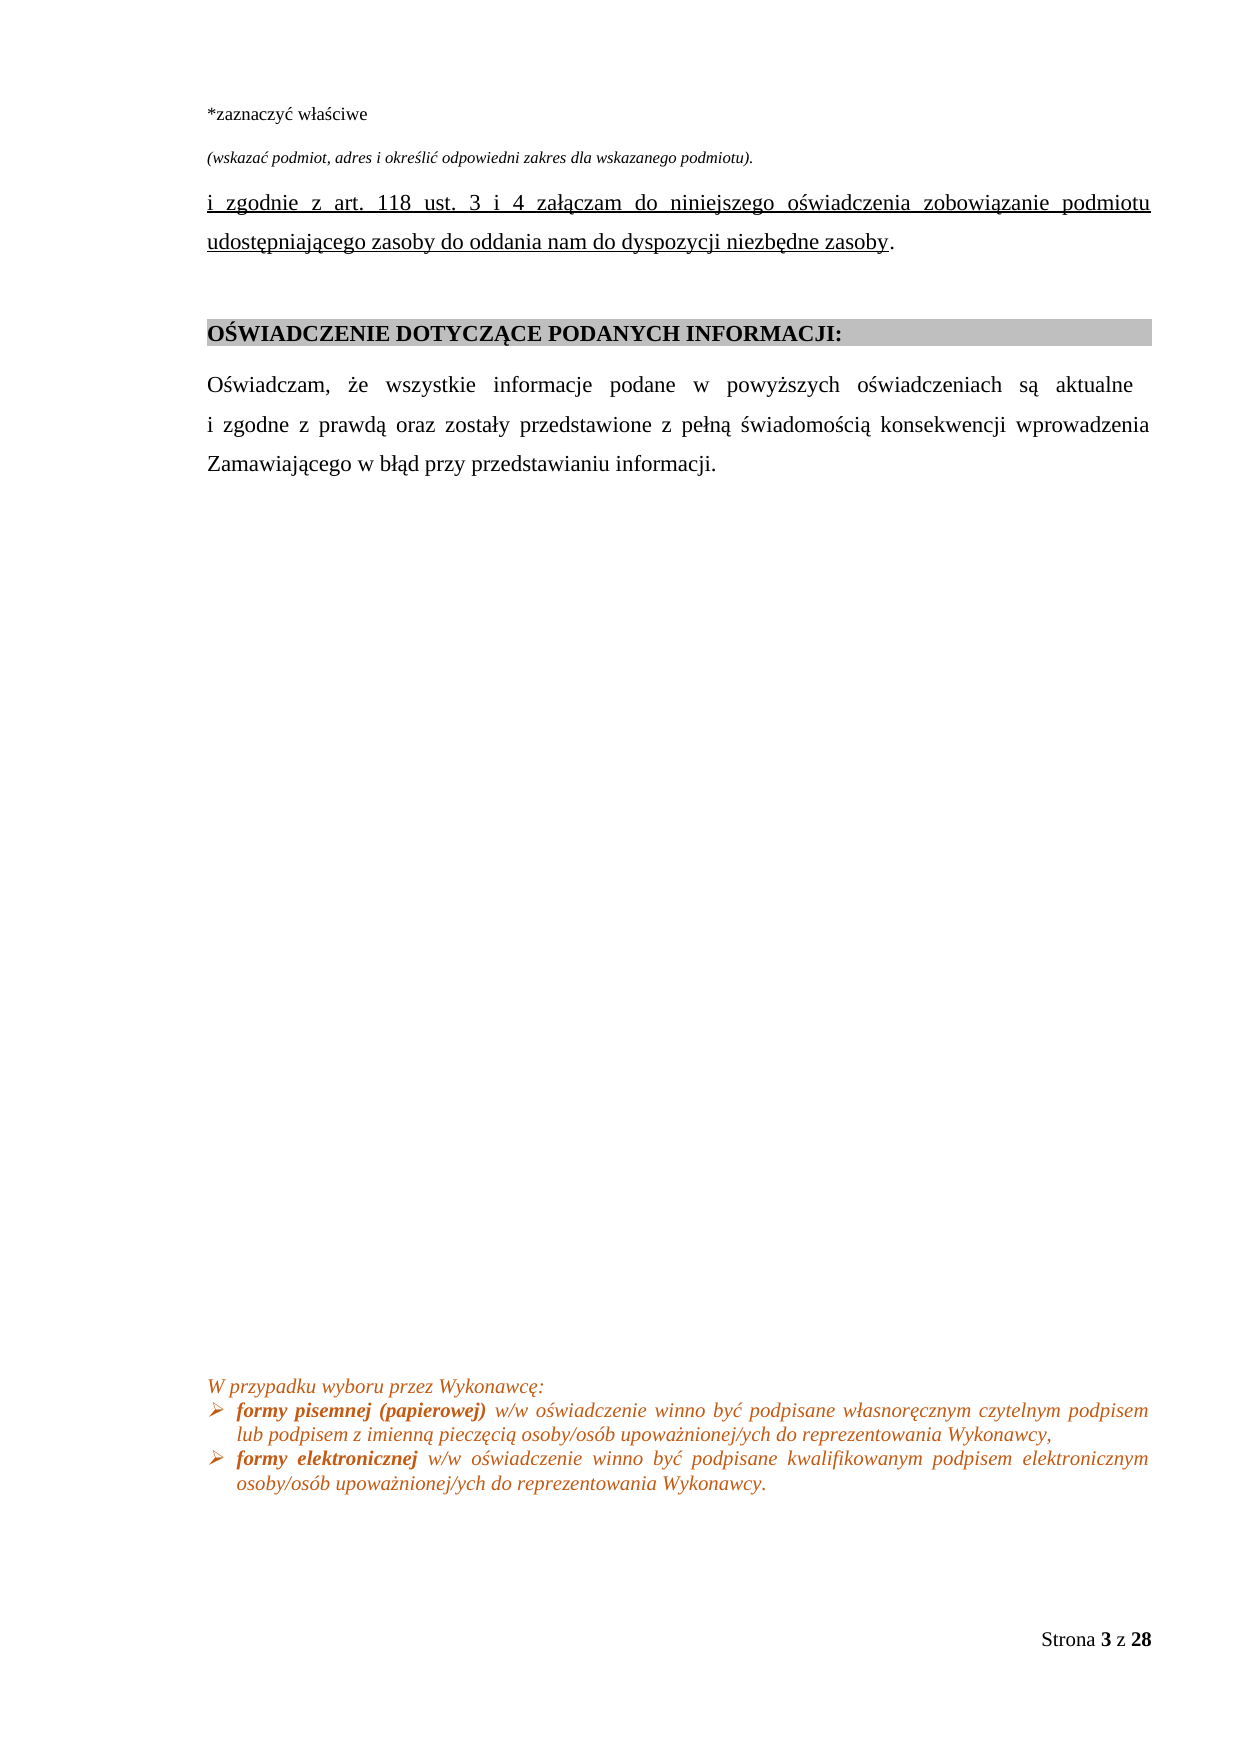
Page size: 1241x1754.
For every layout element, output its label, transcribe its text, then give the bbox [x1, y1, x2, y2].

text OŚWIADCZENIE DOTYCZĄCE PODANYCH INFORMACJI: [207, 319, 1152, 346]
text W przypadku wyboru przez Wykonawcę: [207, 1374, 1152, 1398]
list formy elektronicznej w/w oświadczenie winno być podpisane kwalifikowanym podpisem elektronicznym osoby/osób upoważnionej/ych do reprezentowania Wykonawcy. [207, 1446, 1152, 1494]
text *zaznaczyć właściwe [207, 103, 1152, 124]
text (wskazać podmiot, adres i określić odpowiedni zakres dla wskazanego podmiotu). [207, 147, 1152, 167]
text Oświadczam, że wszystkie informacje podane w powyższych oświadczeniach są aktualne i zgodne z prawdą oraz zostały przedstawione z pełną świadomością konsekwencji wprowadzenia Zamawiającego w błąd przy przedstawianiu informacji. [207, 372, 1152, 477]
list formy pisemnej (papierowej) w/w oświadczenie winno być podpisane własnoręcznym czytelnym podpisem lub podpisem z imienną pieczęcią osoby/osób upoważnionej/ych do reprezentowania Wykonawcy, [207, 1398, 1152, 1446]
text i zgodnie z art. 118 ust. 3 i 4 załączam do niniejszego oświadczenia zobowiązanie podmiotu udostępniającego zasoby do oddania nam do dyspozycji niezbędne zasoby. [207, 189, 1152, 254]
